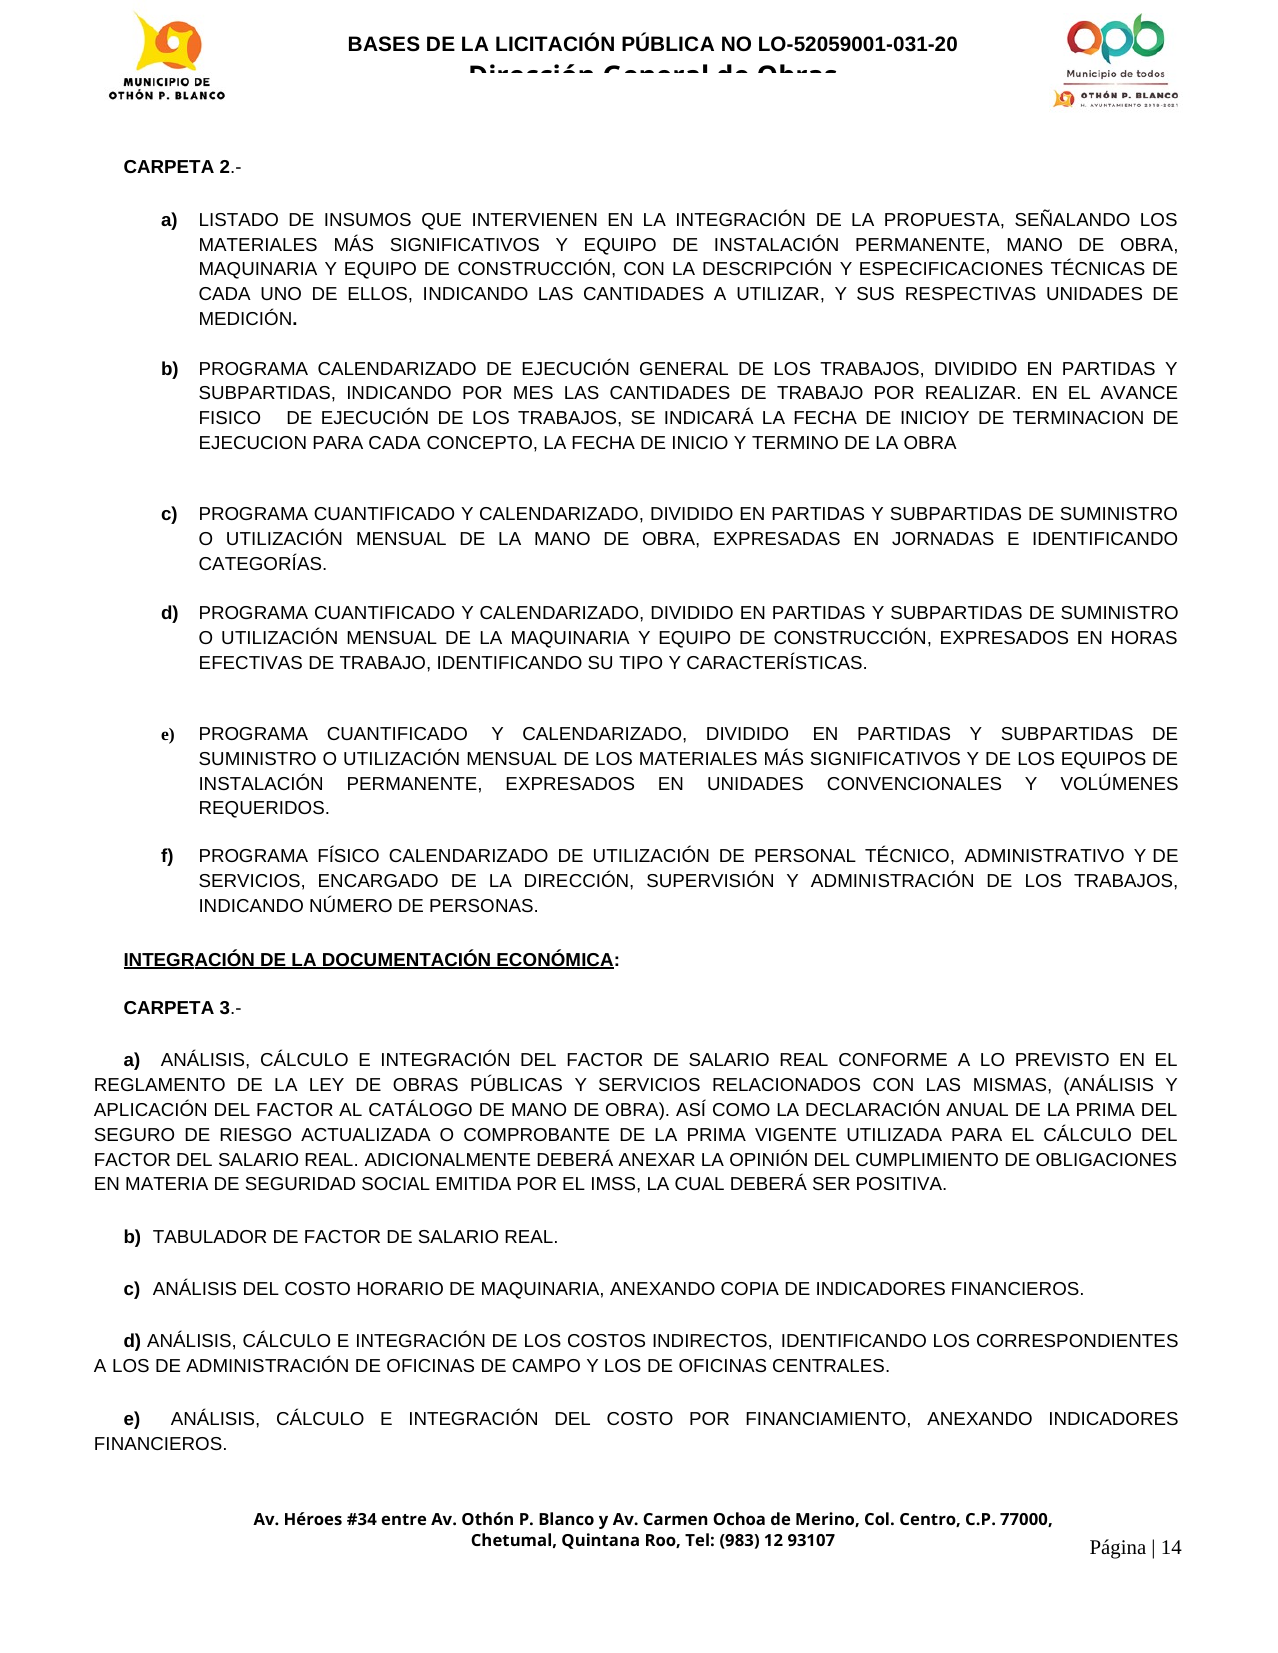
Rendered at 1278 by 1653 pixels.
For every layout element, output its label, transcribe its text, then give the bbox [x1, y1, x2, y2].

text e) ANÁLISIS, CÁLCULO E INTEGRACIÓN DEL COSTO POR FINANCIAMIENTO, ANEXANDO INDICADORES FINANCIEROS. [94, 1407, 1178, 1454]
list PROGRAMA CUANTIFICADO Y CALENDARIZADO, DIVIDIDO EN PARTIDAS Y SUBPARTIDAS DE SUMINISTRO O UTILIZACIÓN MENSUAL DE LA MAQUINARIA Y EQUIPO DE CONSTRUCCIÓN, EXPRESADOS EN HORAS EFECTIVAS DE TRABAJO, IDENTIFICANDO SU TIPO Y CARACTERÍSTICAS. [161, 602, 1178, 673]
list PROGRAMA FÍSICO CALENDARIZADO DE UTILIZACIÓN DE PERSONAL TÉCNICO, ADMINISTRATIVO Y DE SERVICIOS, ENCARGADO DE LA DIRECCIÓN, SUPERVISIÓN Y ADMINISTRACIÓN DE LOS TRABAJOS, INDICANDO NÚMERO DE PERSONAS. [161, 845, 1178, 916]
list LISTADO DE INSUMOS QUE INTERVIENEN EN LA INTEGRACIÓN DE LA PROPUESTA, SEÑALANDO LOS MATERIALES MÁS SIGNIFICATIVOS Y EQUIPO DE INSTALACIÓN PERMANENTE, MANO DE OBRA, MAQUINARIA Y EQUIPO DE CONSTRUCCIÓN, CON LA DESCRIPCIÓN Y ESPECIFICACIONES TÉCNICAS DE CADA UNO DE ELLOS, INDICANDO LAS CANTIDADES A UTILIZAR, Y SUS RESPECTIVAS UNIDADES DE MEDICIÓN. [161, 209, 1178, 329]
text a) ANÁLISIS, CÁLCULO E INTEGRACIÓN DEL FACTOR DE SALARIO REAL CONFORME A LO PREVISTO EN EL REGLAMENTO DE LA LEY DE OBRAS PÚBLICAS Y SERVICIOS RELACIONADOS CON LAS MISMAS, (ANÁLISIS Y APLICACIÓN DEL FACTOR AL CATÁLOGO DE MANO DE OBRA). ASÍ COMO LA DECLARACIÓN ANUAL DE LA PRIMA DEL SEGURO DE RIESGO ACTUALIZADA O COMPROBANTE DE LA PRIMA VIGENTE UTILIZADA PARA EL CÁLCULO DEL FACTOR DEL SALARIO REAL. ADICIONALMENTE DEBERÁ ANEXAR LA OPINIÓN DEL CUMPLIMIENTO DE OBLIGACIONES EN MATERIA DE SEGURIDAD SOCIAL EMITIDA POR EL IMSS, LA CUAL DEBERÁ SER POSITIVA. [94, 1049, 1178, 1195]
text b) TABULADOR DE FACTOR DE SALARIO REAL. [94, 1226, 1178, 1247]
list PROGRAMA CUANTIFICADO Y CALENDARIZADO, DIVIDIDO EN PARTIDAS Y SUBPARTIDAS DE SUMINISTRO O UTILIZACIÓN MENSUAL DE LOS MATERIALES MÁS SIGNIFICATIVOS Y DE LOS EQUIPOS DE INSTALACIÓN PERMANENTE, EXPRESADOS EN UNIDADES CONVENCIONALES Y VOLÚMENES REQUERIDOS. [161, 723, 1178, 819]
list PROGRAMA CALENDARIZADO DE EJECUCIÓN GENERAL DE LOS TRABAJOS, DIVIDIDO EN PARTIDAS Y SUBPARTIDAS, INDICANDO POR MES LAS CANTIDADES DE TRABAJO POR REALIZAR. EN EL AVANCE FISICO DE EJECUCIÓN DE LOS TRABAJOS, SE INDICARÁ LA FECHA DE INICIOY DE TERMINACION DE EJECUCION PARA CADA CONCEPTO, LA FECHA DE INICIO Y TERMINO DE LA OBRA [161, 357, 1178, 453]
picture [104, 0, 237, 114]
text c) ANÁLISIS DEL COSTO HORARIO DE MAQUINARIA, ANEXANDO COPIA DE INDICADORES FINANCIEROS. [94, 1278, 1178, 1299]
text INTEGRACIÓN DE LA DOCUMENTACIÓN ECONÓMICA: [94, 947, 1178, 970]
text CARPETA 3.- [94, 997, 1178, 1018]
picture [1049, 13, 1192, 113]
text d) ANÁLISIS, CÁLCULO E INTEGRACIÓN DE LOS COSTOS INDIRECTOS, IDENTIFICANDO LOS CORRESPONDIENTES A LOS DE ADMINISTRACIÓN DE OFICINAS DE CAMPO Y LOS DE OFICINAS CENTRALES. [94, 1330, 1178, 1377]
text CARPETA 2.- [94, 156, 1178, 178]
list PROGRAMA CUANTIFICADO Y CALENDARIZADO, DIVIDIDO EN PARTIDAS Y SUBPARTIDAS DE SUMINISTRO O UTILIZACIÓN MENSUAL DE LA MANO DE OBRA, EXPRESADAS EN JORNADAS E IDENTIFICANDO CATEGORÍAS. [161, 503, 1178, 574]
